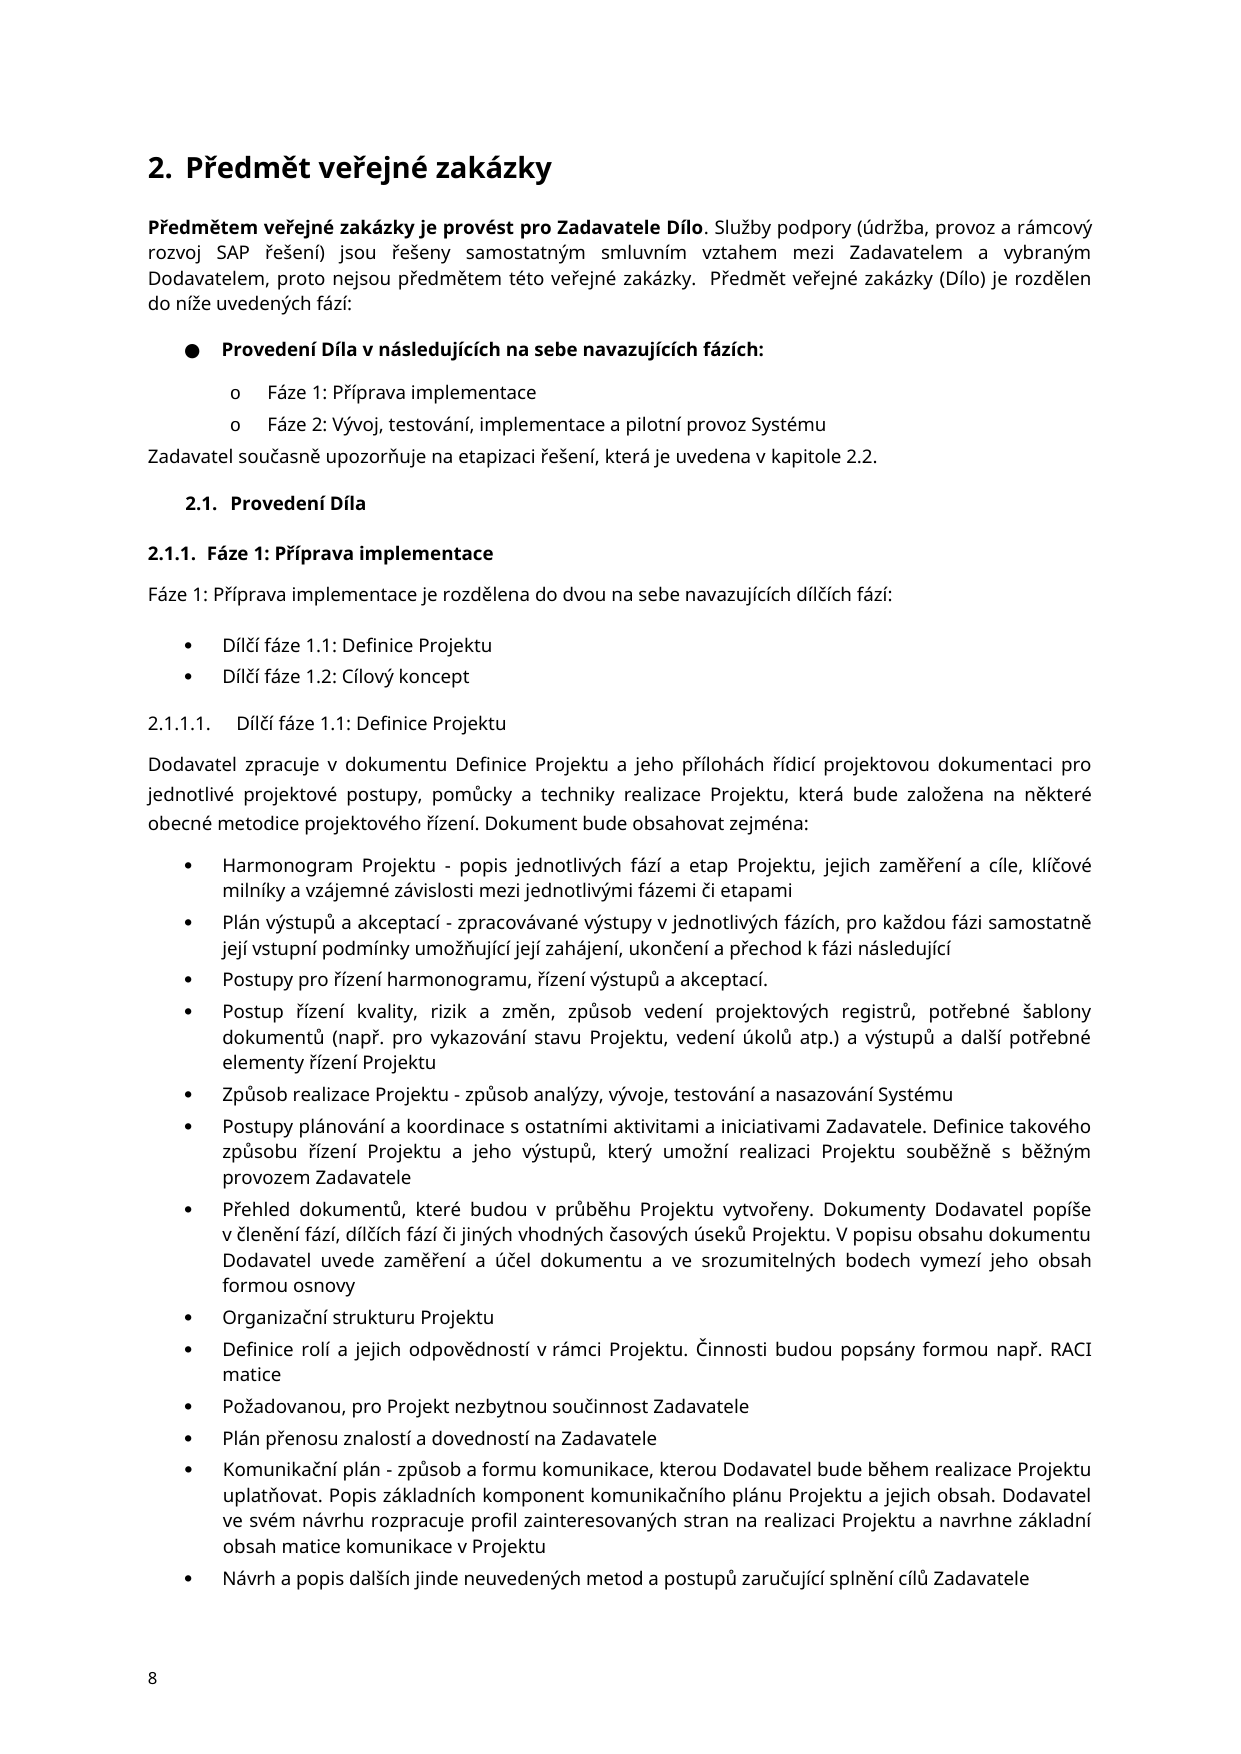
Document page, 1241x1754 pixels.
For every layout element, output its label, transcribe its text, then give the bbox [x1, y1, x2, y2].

list Požadovanou, pro Projekt nezbytnou součinnost Zadavatele [185, 1393, 1093, 1419]
list Fáze 1: Příprava implementace [229, 379, 1093, 405]
list Plán výstupů a akceptací - zpracovávané výstupy v jednotlivých fázích, pro každou fázi samostatně její vstupní podmínky umožňující její zahájení, ukončení a přechod k fázi následující [185, 909, 1093, 960]
list Postupy pro řízení harmonogramu, řízení výstupů a akceptací. [185, 967, 1093, 992]
list Postup řízení kvality, rizik a změn, způsob vedení projektových registrů, potřebné šablony dokumentů (např. pro vykazování stavu Projektu, vedení úkolů atp.) a výstupů a další potřebné elementy řízení Projektu [185, 998, 1093, 1075]
list Provedení Díla v následujících na sebe navazujících fázích: [184, 329, 1093, 367]
text Fáze 1: Příprava implementace je rozdělena do dvou na sebe navazujících dílčích fází: [148, 582, 1093, 607]
list Komunikační plán - způsob a formu komunikace, kterou Dodavatel bude během realizace Projektu uplatňovat. Popis základních komponent komunikačního plánu Projektu a jejich obsah. Dodavatel ve svém návrhu rozpracuje profil zainteresovaných stran na realizaci Projektu a navrhne základní obsah matice komunikace v Projektu [185, 1457, 1093, 1559]
list Přehled dokumentů, které budou v průběhu Projektu vytvořeny. Dokumenty Dodavatel popíše v členění fází, dílčích fází či jiných vhodných časových úseků Projektu. V popisu obsahu dokumentu Dodavatel uvede zaměření a účel dokumentu a ve srozumitelných bodech vymezí jeho obsah formou osnovy [185, 1196, 1093, 1298]
text Předmětem veřejné zakázky je provést pro Zadavatele Dílo. Služby podpory (údržba, provoz a rámcový rozvoj SAP řešení) jsou řešeny samostatným smluvním vztahem mezi Zadavatelem a vybraným Dodavatelem, proto nejsou předmětem této veřejné zakázky. Předmět veřejné zakázky (Dílo) je rozdělen do níže uvedených fází: [148, 214, 1093, 316]
list Organizační strukturu Projektu [185, 1304, 1093, 1330]
list Fáze 2: Vývoj, testování, implementace a pilotní provoz Systému [229, 412, 1093, 437]
list Plán přenosu znalostí a dovedností na Zadavatele [185, 1425, 1093, 1451]
subtitle Provedení Díla [185, 490, 1093, 515]
list Fáze 1: Příprava implementace [148, 540, 1093, 566]
list Způsob realizace Projektu - způsob analýzy, vývoje, testování a nasazování Systému [185, 1081, 1093, 1107]
list Dílčí fáze 1.2: Cílový koncept [185, 664, 1093, 689]
list Návrh a popis dalších jinde neuvedených metod a postupů zaručující splnění cílů Zadavatele [185, 1565, 1093, 1591]
subtitle Předmět veřejné zakázky [148, 148, 1093, 187]
list Postupy plánování a koordinace s ostatními aktivitami a iniciativami Zadavatele. Definice takového způsobu řízení Projektu a jeho výstupů, který umožní realizaci Projektu souběžně s běžným provozem Zadavatele [185, 1113, 1093, 1189]
text Zadavatel současně upozorňuje na etapizaci řešení, která je uvedena v kapitole 2.2. [148, 443, 1093, 469]
list Dílčí fáze 1.1: Definice Projektu [185, 632, 1093, 657]
list Harmonogram Projektu - popis jednotlivých fází a etap Projektu, jejich zaměření a cíle, klíčové milníky a vzájemné závislosti mezi jednotlivými fázemi či etapami [185, 852, 1093, 903]
list Definice rolí a jejich odpovědností v rámci Projektu. Činnosti budou popsány formou např. RACI matice [185, 1336, 1093, 1387]
text Dodavatel zpracuje v dokumentu Definice Projektu a jeho přílohách řídicí projektovou dokumentaci pro jednotlivé projektové postupy, pomůcky a techniky realizace Projektu, která bude založena na některé obecné metodice projektového řízení. Dokument bude obsahovat zejména: [148, 752, 1093, 836]
list Dílčí fáze 1.1: Definice Projektu [148, 710, 1093, 736]
